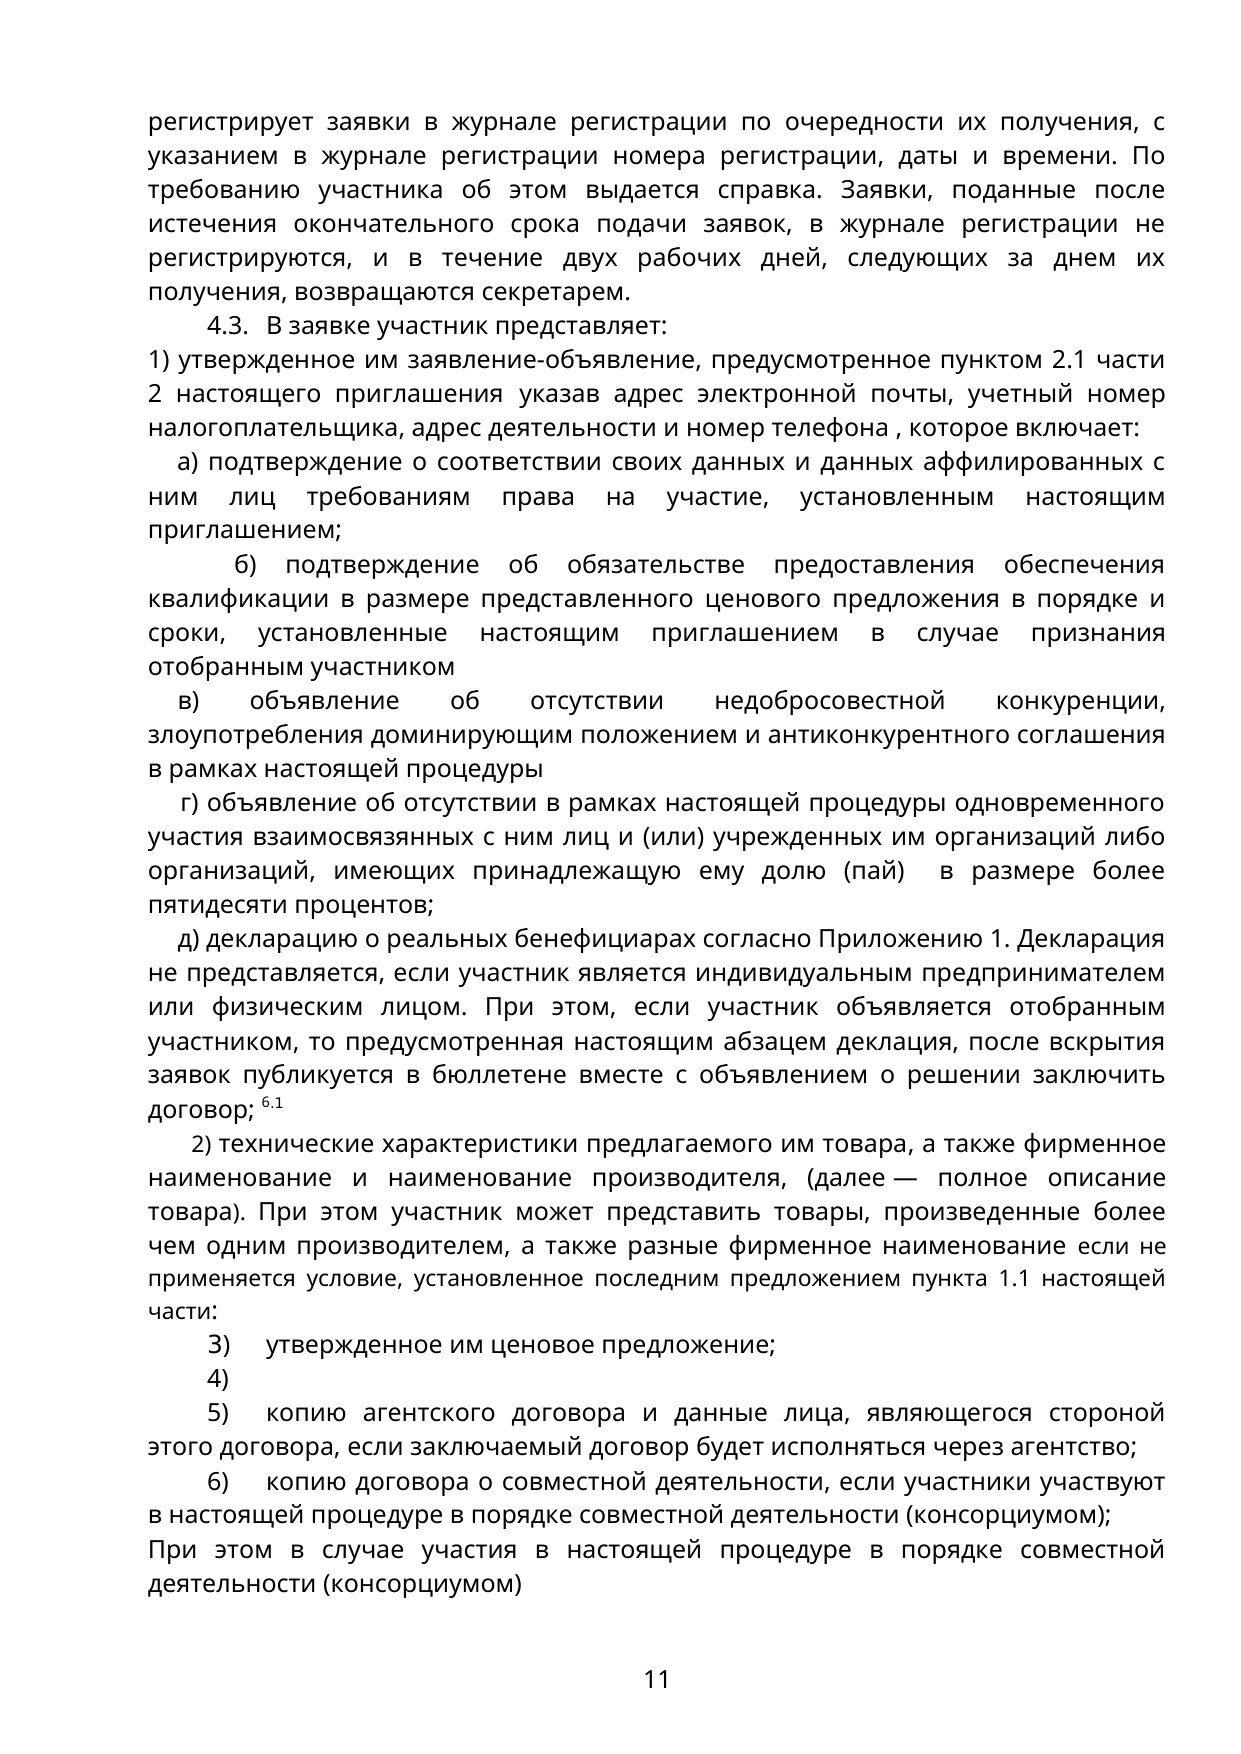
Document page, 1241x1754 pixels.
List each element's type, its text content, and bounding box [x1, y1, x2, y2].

text При этом в случае участия в настоящей процедуре в порядке совместной деятельности (консорциумом) [148, 1531, 1167, 1599]
text 3) утвержденное им ценовое предложение; [148, 1327, 1167, 1361]
text г) объявление об отсутствии в рамках настоящей процедуры одновременного участия взаимосвязянных с ним лиц и (или) учрежденных им организаций либо организаций, имеющих принадлежащую ему долю (пай) в размере более пятидесяти процентов; [148, 785, 1167, 921]
text д) декларацию о реальных бенефициарах согласно Приложению 1. Декларация не представляется, если участник является индивидуальным предпринимателем или физическим лицом. При этом, если участник объявляется отобранным участником, то предусмотренная настоящим абзацем деклация, после вскрытия заявок публикуется в бюллетене вместе с объявлением о решении заключить договор; 6.1 [148, 921, 1167, 1125]
text 2) технические характеристики предлагаемого им товара, а также фирменное наименование и наименование производителя, (далее — полное описание товара). При этом участник может представить товары, произведенные более чем одним производителем, а также разные фирменное наименование если не применяется условие, установленное последним предложением пункта 1.1 настоящей части: [148, 1125, 1167, 1327]
text а) подтверждение о соответствии своих данных и данных аффилированных с ним лиц требованиям права на участие, установленным настоящим приглашением; [148, 444, 1167, 546]
text 5) копию агентского договора и данные лица, являющегося стороной этого договора, если заключаемый договор будет исполняться через агентство; [148, 1395, 1167, 1463]
text в) объявление об отсутствии недобросовестной конкуренции, злоупотребления доминирующим положением и антиконкурентного соглашения в рамках настоящей процедуры [148, 682, 1167, 785]
text 4) [148, 1361, 1167, 1395]
text 6) копию договора о совместной деятельности, если участники участвуют в настоящей процедуре в порядке совместной деятельности (консорциумом); [148, 1463, 1167, 1531]
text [148, 103, 1167, 308]
text б) подтверждение об обязательстве предоставления обеспечения квалификации в размере представленного ценового предложения в порядке и сроки, установленные настоящим приглашением в случае признания отобранным участником [148, 546, 1167, 682]
text 1) утвержденное им заявление-объявление, предусмотренное пунктом 2.1 части 2 настоящего приглашения указав адрес электронной почты, учетный номер налогоплательщика, адрес деятельности и номер телефона , которое включает: [148, 342, 1167, 444]
text 4.3. В заявке участник представляет: [148, 308, 1167, 342]
